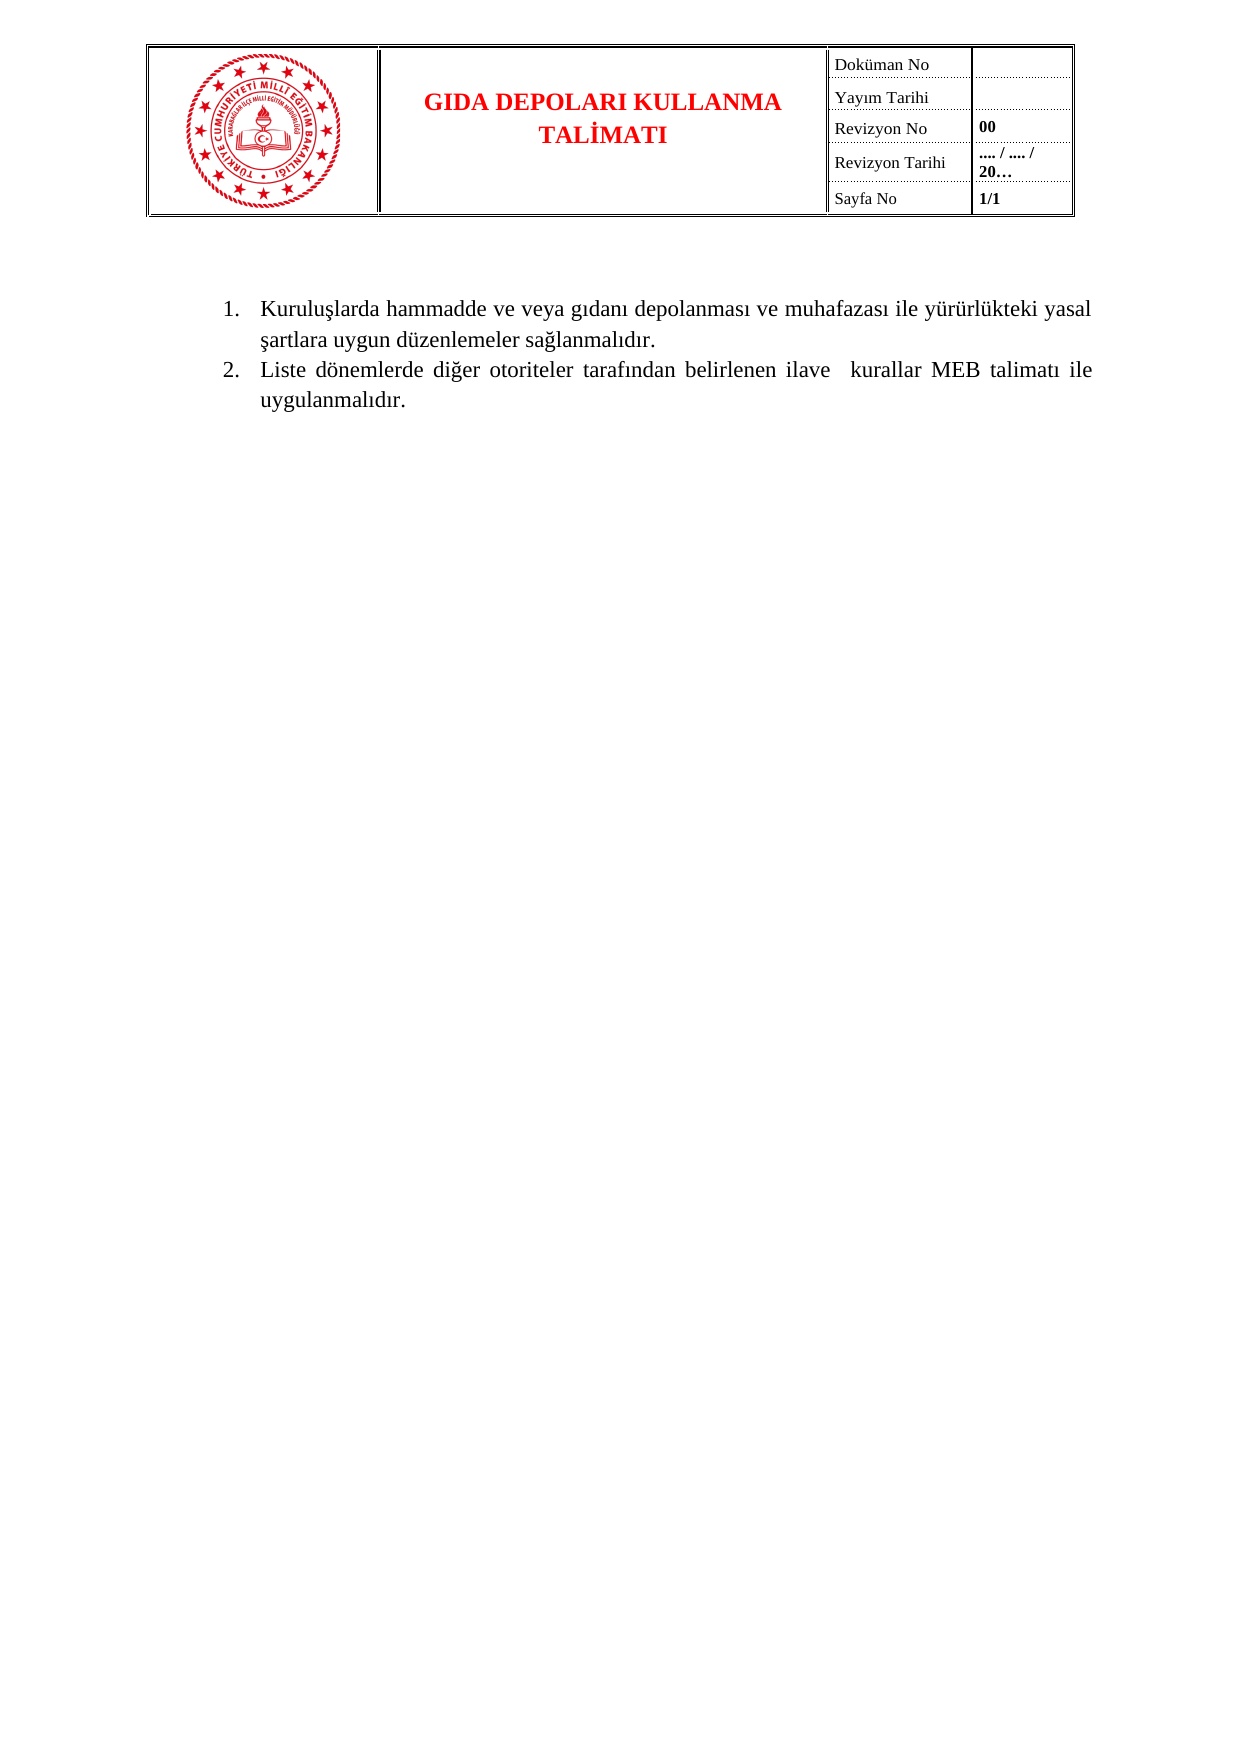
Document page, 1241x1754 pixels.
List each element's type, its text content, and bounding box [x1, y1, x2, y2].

list Kuruluşlarda hammadde ve veya gıdanı depolanması ve muhafazası ile yürürlükteki yasal şartlara uygun düzenlemeler sağlanmalıdır. [223, 296, 1093, 352]
table_cell .... / .... / 20… [973, 142, 1072, 181]
table_cell 1/1 [973, 181, 1072, 214]
table_header [148, 45, 379, 214]
table_cell Sayfa No [827, 181, 971, 214]
table_cell Yayım Tarihi [829, 77, 971, 109]
table_header [973, 48, 1072, 77]
picture [186, 54, 340, 208]
table_cell Revizyon No [829, 109, 971, 142]
table_cell 00 [973, 109, 1072, 142]
table_header Doküman No [827, 47, 971, 77]
list Liste dönemlerde diğer otoriteler tarafından belirlenen ilave kurallar MEB talimatı ile uygulanmalıdır. [223, 356, 1093, 412]
table_header GIDA DEPOLARI KULLANMA TALİMATI [379, 48, 827, 214]
table_cell Revizyon Tarihi [829, 142, 971, 181]
table_cell [973, 77, 1072, 109]
